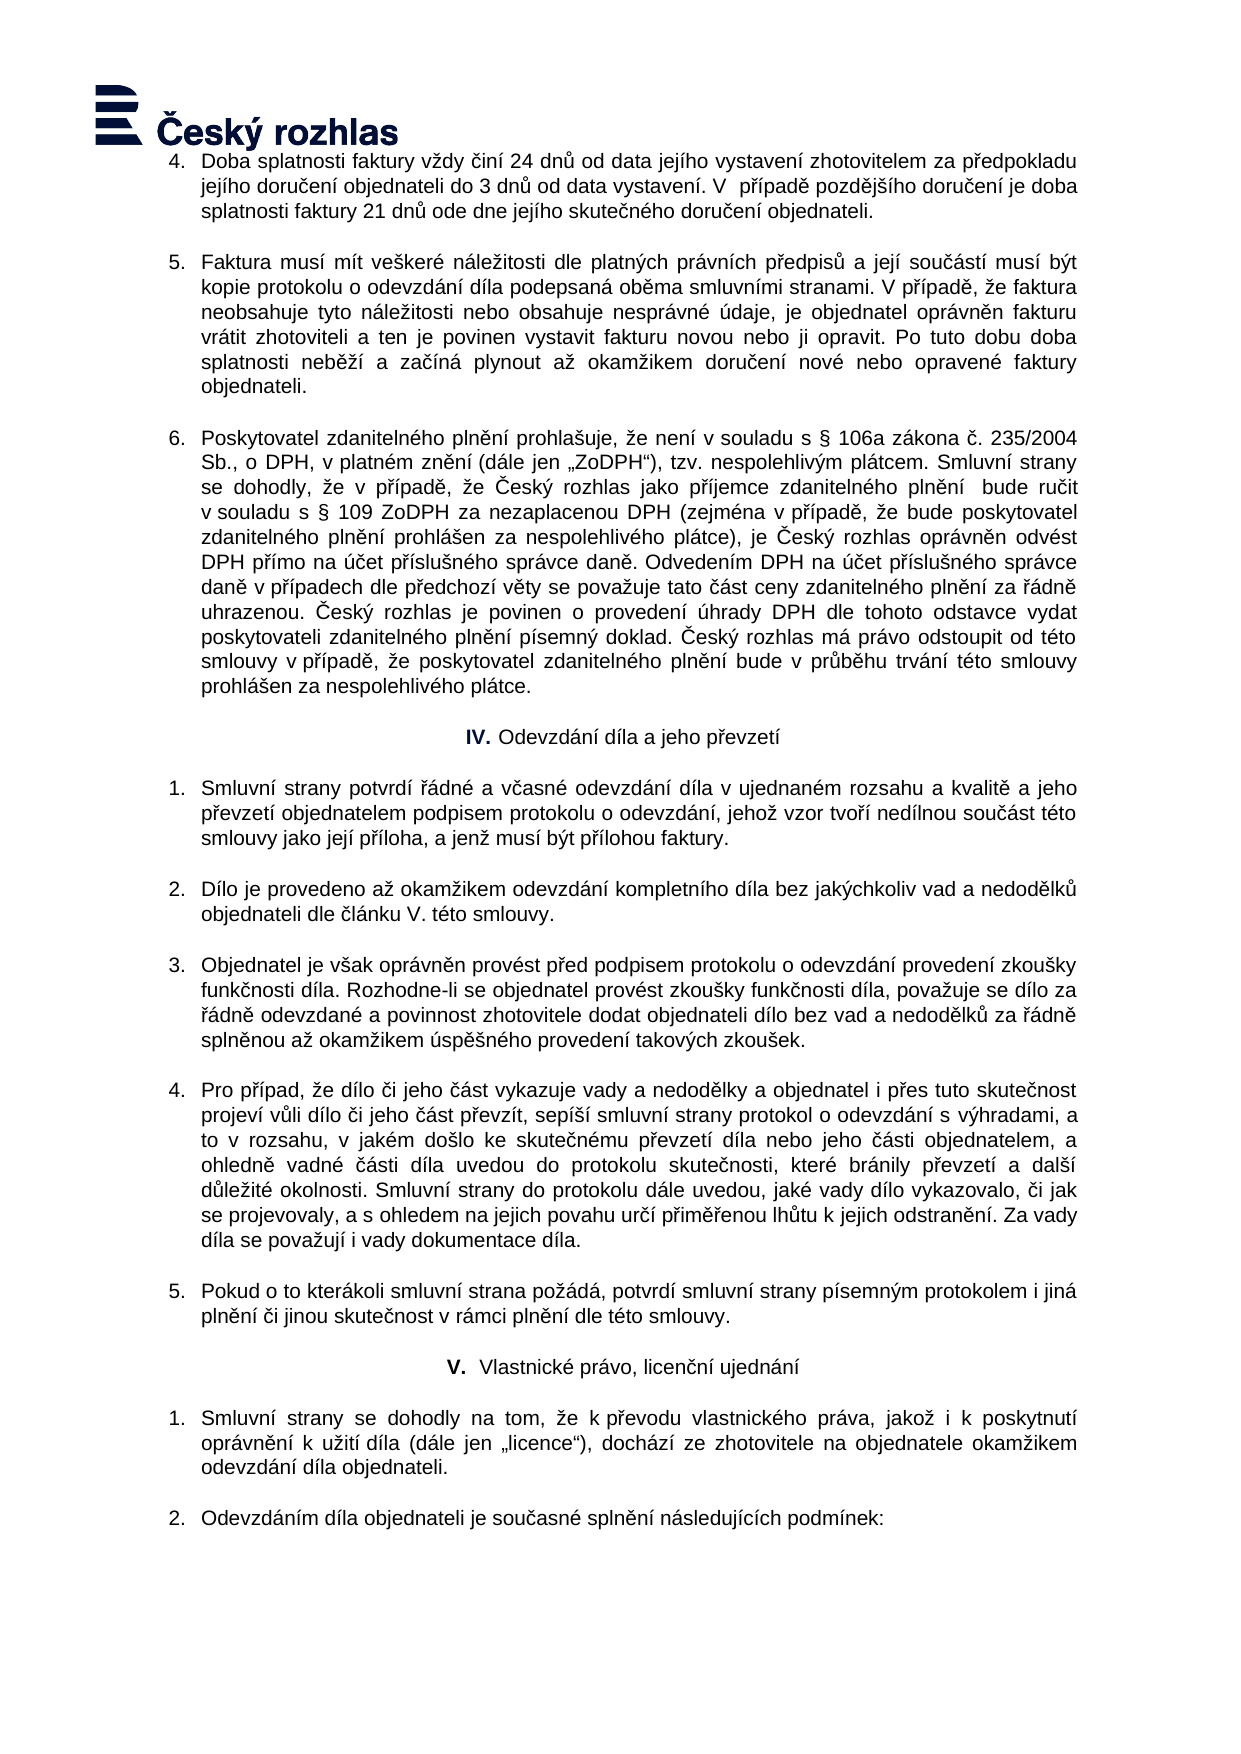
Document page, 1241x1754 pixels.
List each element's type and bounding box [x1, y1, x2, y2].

picture [95, 85, 398, 151]
